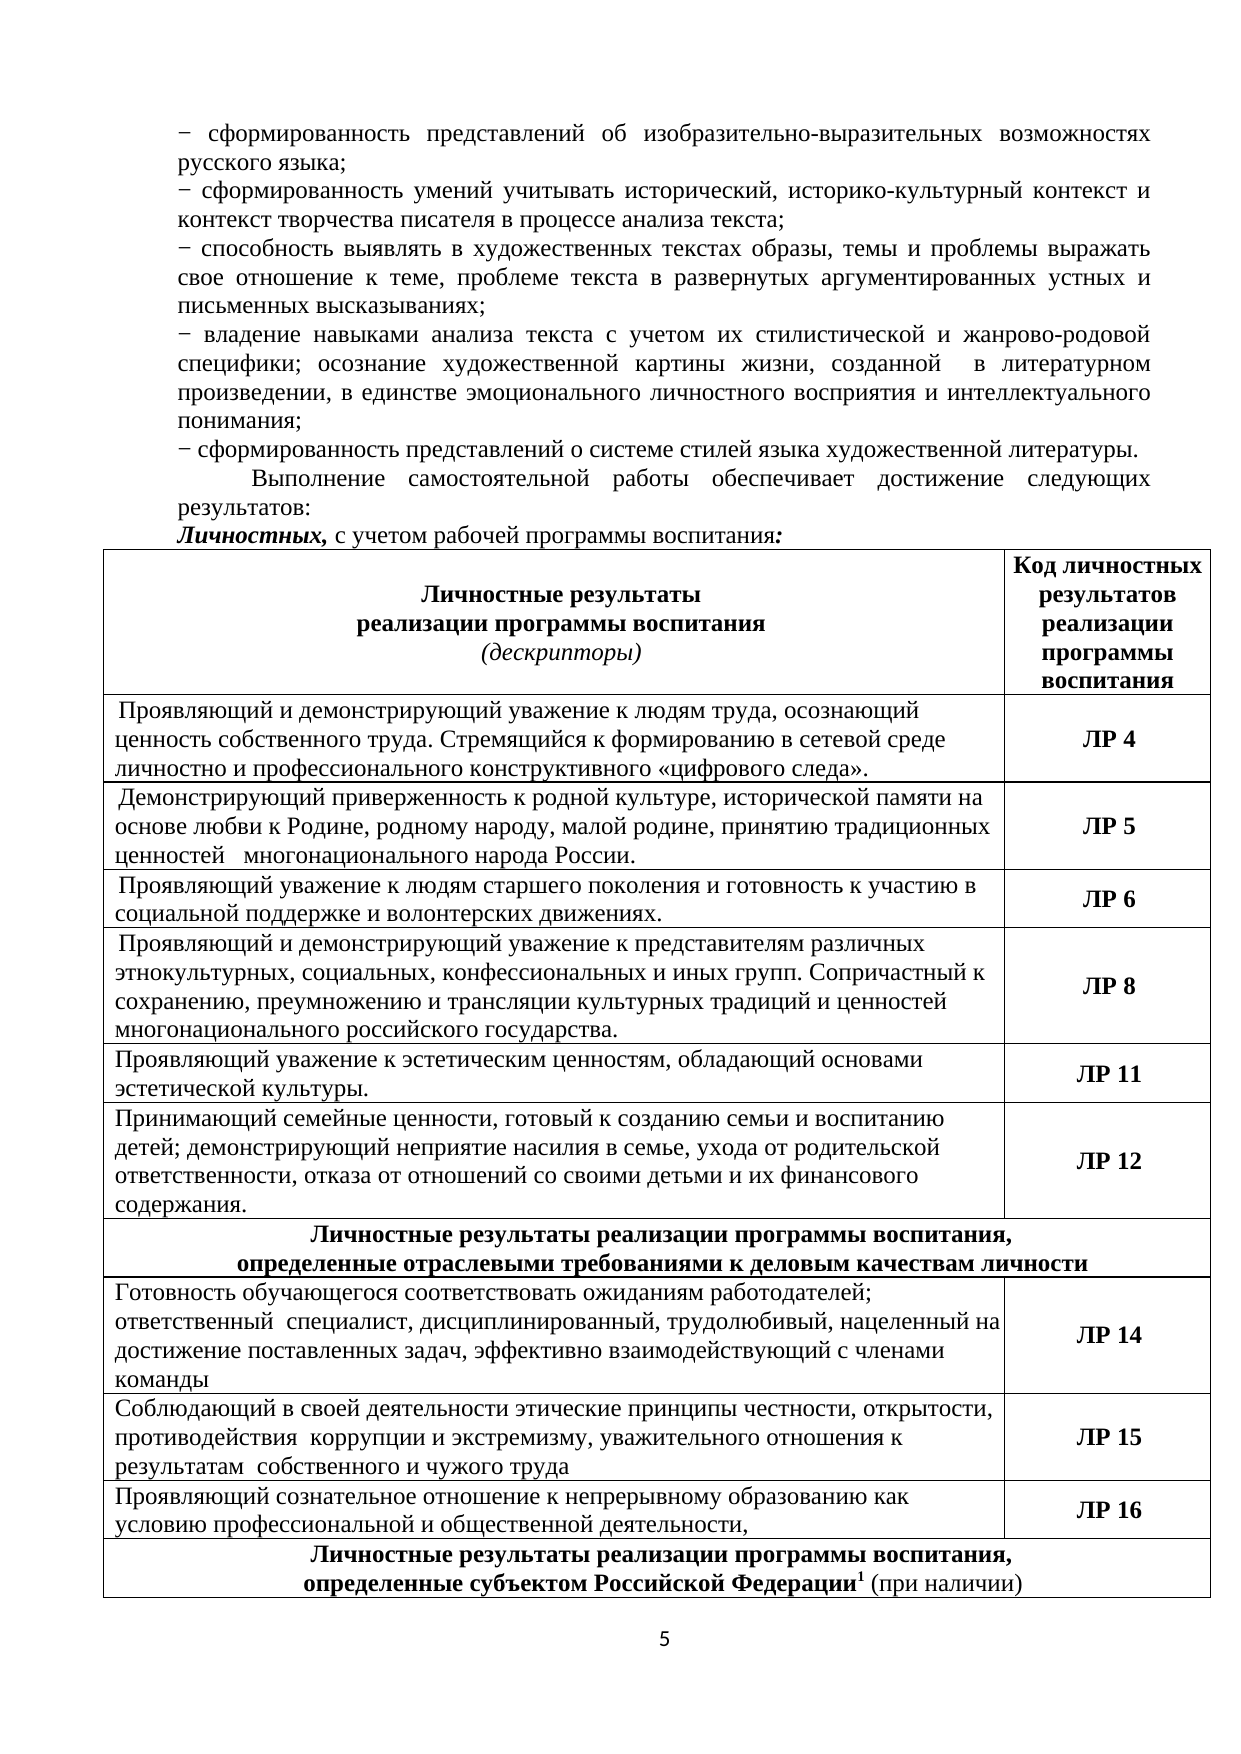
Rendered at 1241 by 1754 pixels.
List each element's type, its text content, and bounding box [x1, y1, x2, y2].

text − сформированность умений учитывать исторический, историко-культурный контекст и контекст творчества писателя в процессе анализа текста; [177, 176, 1152, 233]
table_cell Проявляющий уважение к эстетическим ценностям, обладающий основами эстетической культуры. [104, 1044, 1004, 1102]
table_cell Принимающий семейные ценности, готовый к созданию семьи и воспитанию детей; демонстрирующий неприятие насилия в семье, ухода от родительской ответственности, отказа от отношений со своими детьми и их финансового содержания. [104, 1103, 1004, 1218]
text Личностных, с учетом рабочей программы воспитания: [177, 521, 1152, 549]
table_header Личностные результаты реализации программы воспитания (дескрипторы) [104, 550, 1004, 694]
table_header Код личностных результатов реализации программы воспитания [1005, 550, 1210, 694]
text − способность выявлять в художественных текстах образы, темы и проблемы выражать свое отношение к теме, проблеме текста в развернутых аргументированных устных и письменных высказываниях; [177, 233, 1152, 319]
table_cell Соблюдающий в своей деятельности этические принципы честности, открытости, противодействия коррупции и экстремизму, уважительного отношения к результатам собственного и чужого труда [104, 1394, 1004, 1480]
table_cell ЛР 4 [1005, 695, 1210, 781]
table_cell Личностные результаты реализации программы воспитания, определенные субъектом Российской Федерации (при наличии) [104, 1539, 1210, 1597]
table_cell ЛР 14 [1005, 1278, 1210, 1392]
text − владение навыками анализа текста с учетом их стилистической и жанрово-родовой специфики; осознание художественной картины жизни, созданной в литературном произведении, в единстве эмоционального личностного восприятия и интеллектуального понимания; [177, 319, 1152, 434]
text Выполнение самостоятельной работы обеспечивает достижение следующих результатов: [177, 463, 1152, 521]
table_cell Проявляющий сознательное отношение к непрерывному образованию как условию профессиональной и общественной деятельности, [104, 1481, 1004, 1538]
table_cell ЛР 5 [1005, 783, 1210, 869]
table_cell Проявляющий и демонстрирующий уважение к людям труда, осознающий ценность собственного труда. Стремящийся к формированию в сетевой среде личностно и профессионального конструктивного «цифрового следа». [104, 695, 1004, 781]
table_cell ЛР 6 [1005, 870, 1210, 927]
table_cell Готовность обучающегося соответствовать ожиданиям работодателей; ответственный специалист, дисциплинированный, трудолюбивый, нацеленный на достижение поставленных задач, эффективно взаимодействующий с членами команды [104, 1278, 1004, 1392]
table_cell Личностные результаты реализации программы воспитания, определенные отраслевыми требованиями к деловым качествам личности [104, 1219, 1210, 1276]
table_cell ЛР 16 [1005, 1481, 1210, 1538]
table_cell ЛР 8 [1005, 928, 1210, 1043]
table_cell Проявляющий уважение к людям старшего поколения и готовность к участию в социальной поддержке и волонтерских движениях. [104, 870, 1004, 927]
text − сформированность представлений об изобразительно-выразительных возможностях русского языка; [177, 118, 1152, 176]
table_cell Демонстрирующий приверженность к родной культуре, исторической памяти на основе любви к Родине, родному народу, малой родине, принятию традиционных ценностей многонационального народа России. [104, 783, 1004, 869]
table_cell ЛР 15 [1005, 1394, 1210, 1480]
table_cell Проявляющий и демонстрирующий уважение к представителям различных этнокультурных, социальных, конфессиональных и иных групп. Сопричастный к сохранению, преумножению и трансляции культурных традиций и ценностей многонационального российского государства. [104, 928, 1004, 1043]
text − сформированность представлений о системе стилей языка художественной литературы. [177, 434, 1152, 463]
table_cell ЛР 11 [1005, 1044, 1210, 1102]
table_cell ЛР 12 [1005, 1103, 1210, 1218]
